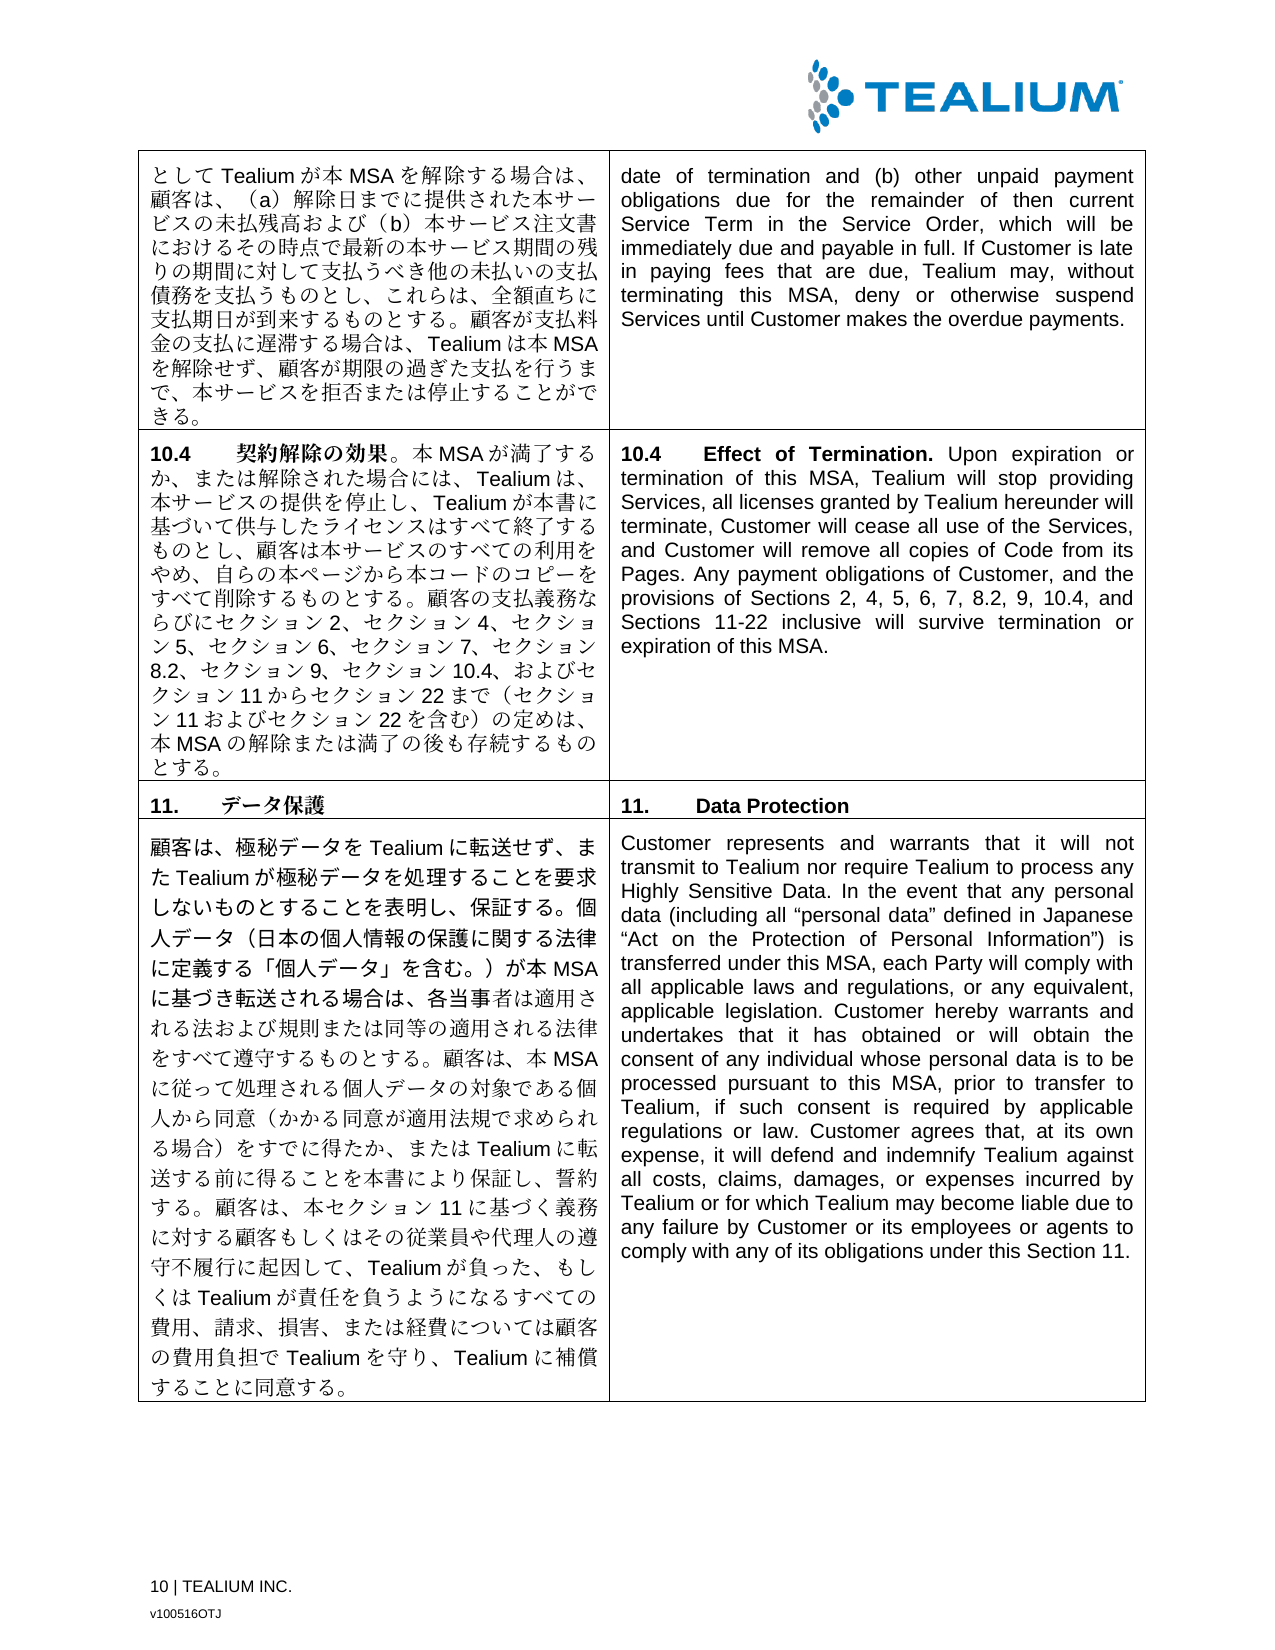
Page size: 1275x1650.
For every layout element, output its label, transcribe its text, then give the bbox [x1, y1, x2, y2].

table_cell 11. データ保護 [139, 781, 609, 818]
table_cell Effect of Termination. Upon expiration or termination of this MSA, Tealium will stop providing Services, all licenses granted by Tealium hereunder will terminate, Customer will cease all use of the Services, and Customer will remove all copies of Code from its Pages. Any payment obligations of Customer, and the provisions of Sections 2, 4, 5, 6, 7, 8.2, 9, 10.4, and Sections 11-22 inclusive will survive termination or expiration of this MSA. [610, 430, 1145, 780]
table_cell 顧客は、極秘データをTealiumに転送せず、またTealiumが極秘データを処理することを要求しないものとすることを表明し、保証する。個人データ（日本の個人情報の保護に関する法律に定義する「個人データ」を含む。）が本MSAに基づき転送される場合は、各当事者は適用される法および規則または同等の適用される法律をすべて遵守するものとする。顧客は、本MSAに従って処理される個人データの対象である個人から同意（かかる同意が適用法規で求められる場合）をすでに得たか、またはTealiumに転送する前に得ることを本書により保証し、誓約する。顧客は、本セクション11に基づく義務に対する顧客もしくはその従業員や代理人の遵守不履行に起因して、Tealiumが負った、もしくはTealiumが責任を負うようになるすべての費用、請求、損害、または経費については顧客の費用負担でTealiumを守り、Tealiumに補償することに同意する。 [139, 819, 609, 1401]
table_cell Customer represents and warrants that it will not transmit to Tealium nor require Tealium to process any Highly Sensitive Data. In the event that any personal data (including all “personal data” defined in Japanese “Act on the Protection of Personal Information”) is transferred under this MSA, each Party will comply with all applicable laws and regulations, or any equivalent, applicable legislation. Customer hereby warrants and undertakes that it has obtained or will obtain the consent of any individual whose personal data is to be processed pursuant to this MSA, prior to transfer to Tealium, if such consent is required by applicable regulations or law. Customer agrees that, at its own expense, it will defend and indemnify Tealium against all costs, claims, damages, or expenses incurred by Tealium or for which Tealium may become liable due to any failure by Customer or its employees or agents to comply with any of its obligations under this Section 11. [610, 819, 1145, 1401]
picture [804, 55, 1125, 138]
table_cell 10.4 契約解除の効果。本MSAが満了するか、または解除された場合には、Tealiumは、本サービスの提供を停止し、Tealiumが本書に基づいて供与したライセンスはすべて終了するものとし、顧客は本サービスのすべての利用をやめ、自らの本ページから本コードのコピーをすべて削除するものとする。顧客の支払義務ならびにセクション2、セクション4、セクション5、セクション6、セクション7、セクション8.2、セクション9、セクション10.4、およびセクション11からセクション22まで（セクション11およびセクション22を含む）の定めは、本MSAの解除または満了の後も存続するものとする。 [139, 430, 609, 780]
table_cell Data Protection [610, 781, 1145, 818]
